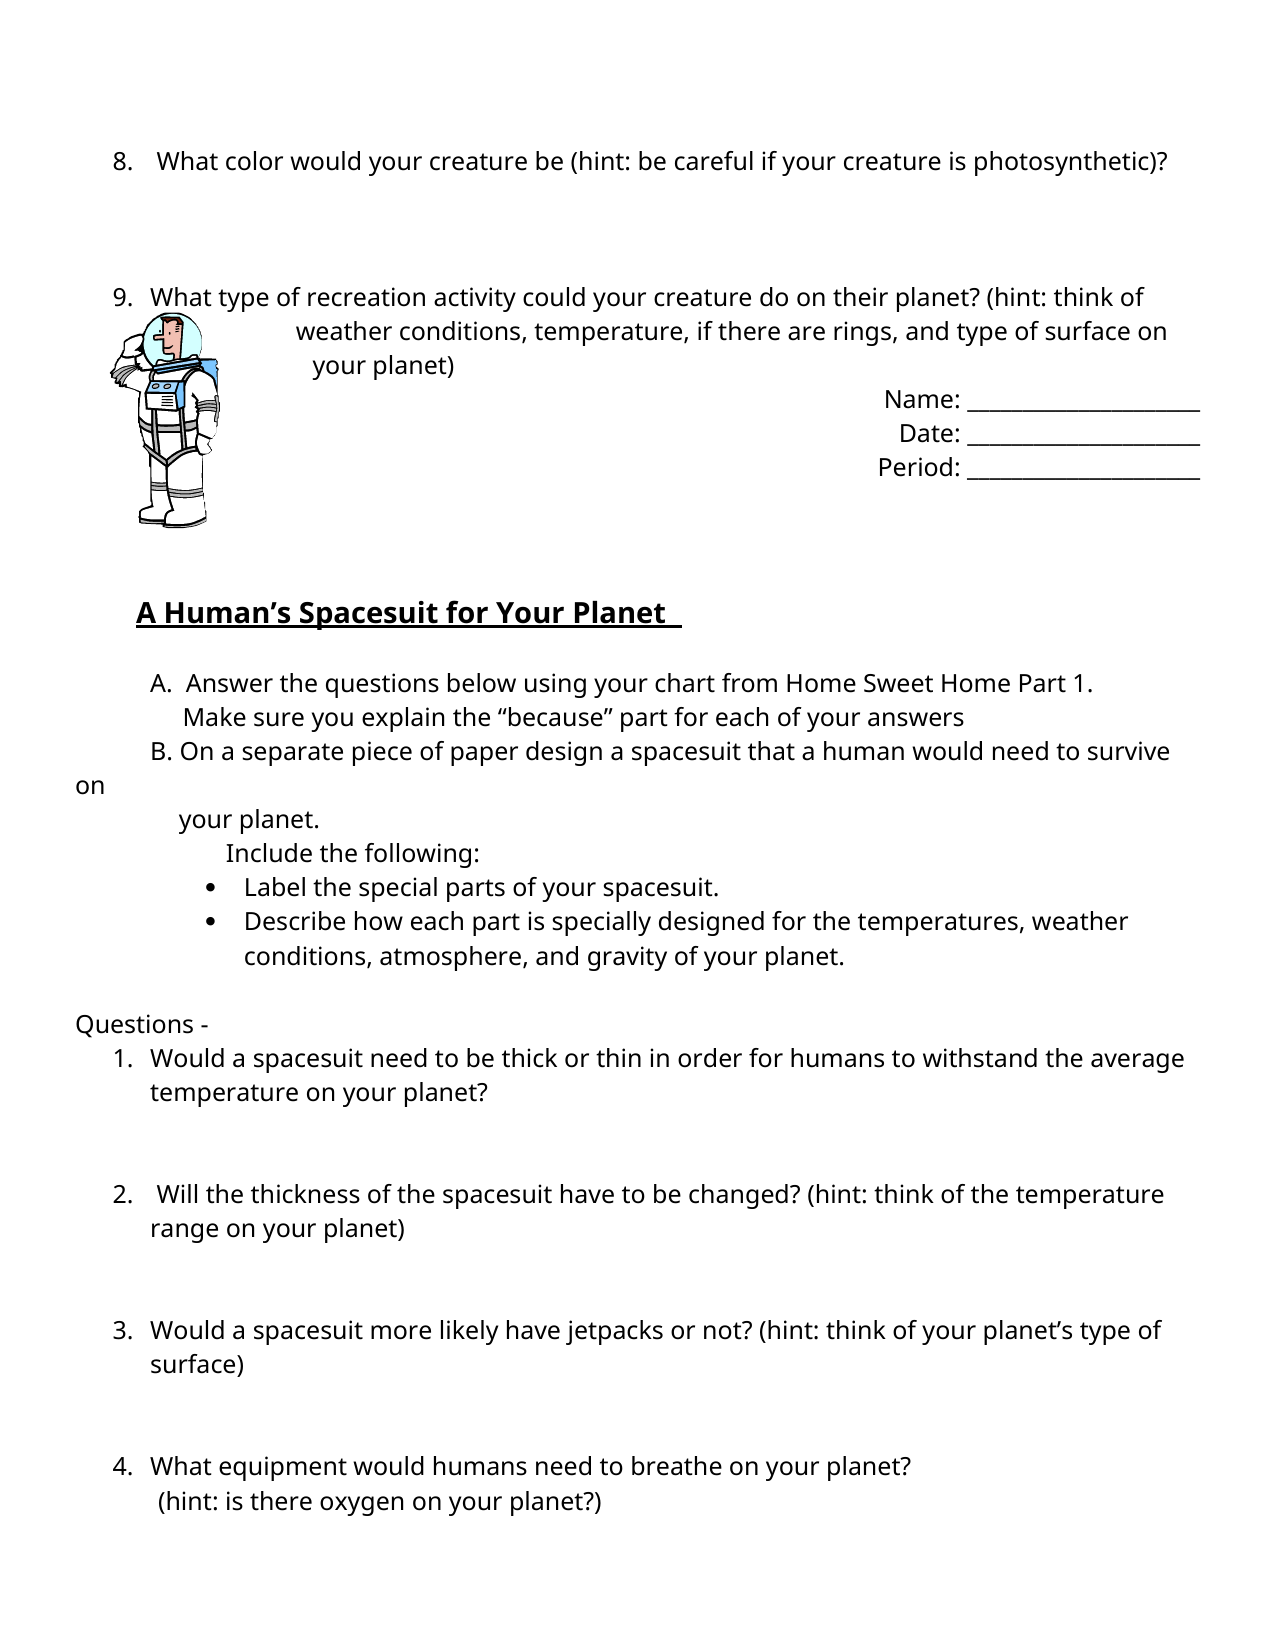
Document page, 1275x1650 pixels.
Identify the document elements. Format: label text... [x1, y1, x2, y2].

text A Human’s Spacesuit for Your Planet [75, 552, 1200, 632]
text Period: _____________________ [75, 450, 1200, 484]
list What type of recreation activity could your creature do on their planet? (hint: think of weather conditions, temperature, if there are rings, and type of surface on your planet) [112, 279, 1200, 382]
text A. Answer the questions below using your chart from Home Sweet Home Part 1. Make sure you explain the “because” part for each of your answers [150, 632, 1200, 734]
text Date: _____________________ [75, 416, 1200, 450]
text (hint: is there oxygen on your planet?) [112, 1483, 1200, 1517]
list Will the thickness of the spacesuit have to be changed? (hint: think of the temperature range on your planet) [112, 1177, 1200, 1245]
text B. On a separate piece of paper design a spacesuit that a human would need to survive on your planet. [75, 734, 1200, 836]
list Would a spacesuit need to be thick or thin in order for humans to withstand the average temperature on your planet? [112, 1040, 1200, 1108]
list What equipment would humans need to breathe on your planet? [112, 1449, 1200, 1483]
text Name: _____________________ [75, 382, 1200, 416]
list What color would your creature be (hint: be careful if your creature is photosynthetic)? [112, 143, 1200, 177]
list Would a spacesuit more likely have jetpacks or not? (hint: think of your planet’s type of surface) [112, 1313, 1200, 1381]
list Describe how each part is specially designed for the temperatures, weather conditions, atmosphere, and gravity of your planet. [206, 904, 1200, 972]
text Include the following: [206, 836, 1200, 870]
list Label the special parts of your spacesuit. [206, 870, 1200, 904]
text Questions - [75, 972, 1200, 1040]
